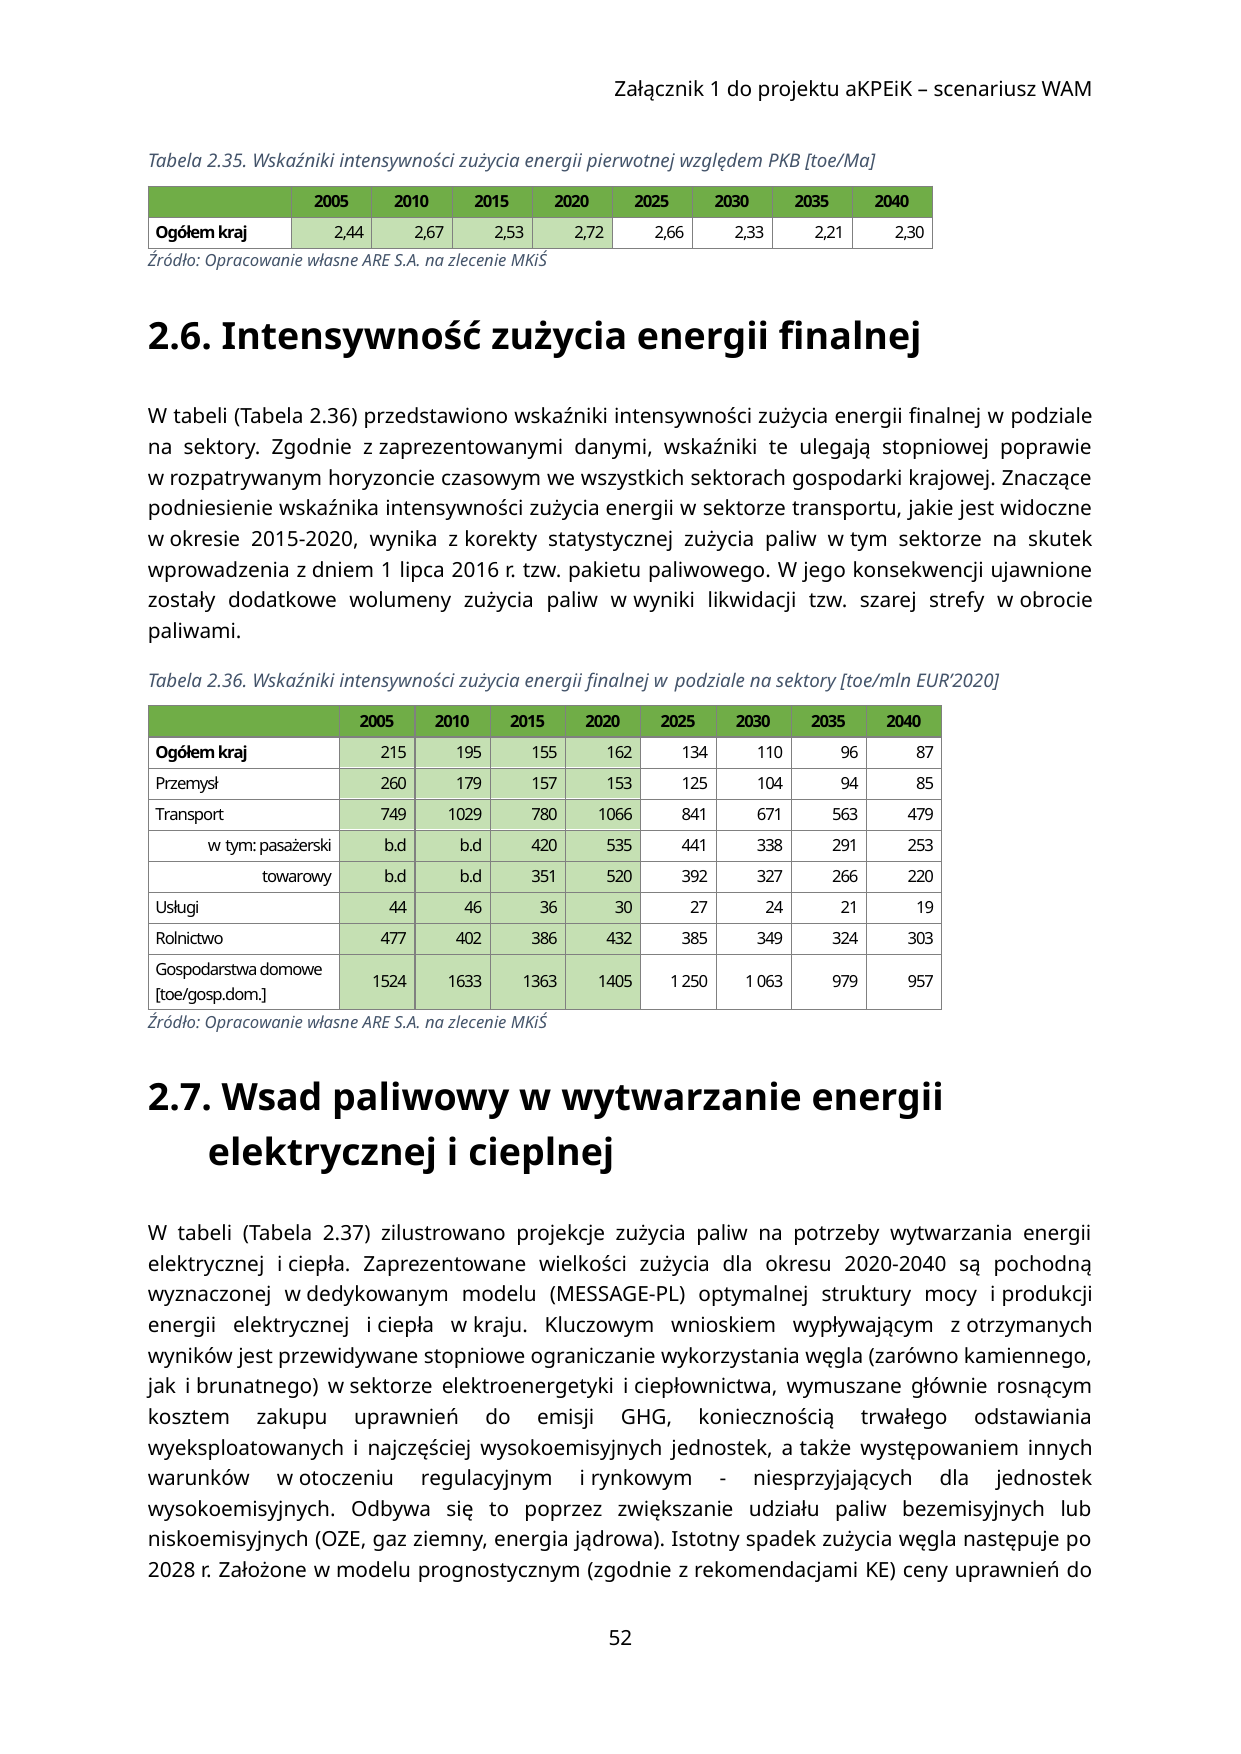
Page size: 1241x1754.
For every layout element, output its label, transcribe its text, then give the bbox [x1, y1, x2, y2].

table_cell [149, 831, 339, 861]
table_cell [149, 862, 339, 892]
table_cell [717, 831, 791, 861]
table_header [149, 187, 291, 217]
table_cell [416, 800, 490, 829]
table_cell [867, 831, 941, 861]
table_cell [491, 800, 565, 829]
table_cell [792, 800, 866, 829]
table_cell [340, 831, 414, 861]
subtitle Intensywność zużycia energii finalnej [148, 309, 1093, 360]
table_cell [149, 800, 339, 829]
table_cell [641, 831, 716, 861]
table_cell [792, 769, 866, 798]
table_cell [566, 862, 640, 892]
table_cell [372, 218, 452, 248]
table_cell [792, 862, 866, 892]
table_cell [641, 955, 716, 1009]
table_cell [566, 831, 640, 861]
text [148, 1218, 1093, 1583]
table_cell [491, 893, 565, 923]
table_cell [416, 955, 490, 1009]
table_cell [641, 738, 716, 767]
subtitle Wsad paliwowy w wytwarzanie energii elektrycznej i cieplnej [148, 1071, 1093, 1177]
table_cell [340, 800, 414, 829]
text Źródło: Opracowanie własne ARE S.A. na zlecenie MKiŚ [148, 249, 1093, 271]
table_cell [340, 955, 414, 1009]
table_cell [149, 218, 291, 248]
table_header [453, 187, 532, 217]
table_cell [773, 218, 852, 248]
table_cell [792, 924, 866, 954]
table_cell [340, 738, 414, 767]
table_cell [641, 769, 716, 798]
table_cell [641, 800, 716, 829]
text Źródło: Opracowanie własne ARE S.A. na zlecenie MKiŚ [148, 1010, 1093, 1033]
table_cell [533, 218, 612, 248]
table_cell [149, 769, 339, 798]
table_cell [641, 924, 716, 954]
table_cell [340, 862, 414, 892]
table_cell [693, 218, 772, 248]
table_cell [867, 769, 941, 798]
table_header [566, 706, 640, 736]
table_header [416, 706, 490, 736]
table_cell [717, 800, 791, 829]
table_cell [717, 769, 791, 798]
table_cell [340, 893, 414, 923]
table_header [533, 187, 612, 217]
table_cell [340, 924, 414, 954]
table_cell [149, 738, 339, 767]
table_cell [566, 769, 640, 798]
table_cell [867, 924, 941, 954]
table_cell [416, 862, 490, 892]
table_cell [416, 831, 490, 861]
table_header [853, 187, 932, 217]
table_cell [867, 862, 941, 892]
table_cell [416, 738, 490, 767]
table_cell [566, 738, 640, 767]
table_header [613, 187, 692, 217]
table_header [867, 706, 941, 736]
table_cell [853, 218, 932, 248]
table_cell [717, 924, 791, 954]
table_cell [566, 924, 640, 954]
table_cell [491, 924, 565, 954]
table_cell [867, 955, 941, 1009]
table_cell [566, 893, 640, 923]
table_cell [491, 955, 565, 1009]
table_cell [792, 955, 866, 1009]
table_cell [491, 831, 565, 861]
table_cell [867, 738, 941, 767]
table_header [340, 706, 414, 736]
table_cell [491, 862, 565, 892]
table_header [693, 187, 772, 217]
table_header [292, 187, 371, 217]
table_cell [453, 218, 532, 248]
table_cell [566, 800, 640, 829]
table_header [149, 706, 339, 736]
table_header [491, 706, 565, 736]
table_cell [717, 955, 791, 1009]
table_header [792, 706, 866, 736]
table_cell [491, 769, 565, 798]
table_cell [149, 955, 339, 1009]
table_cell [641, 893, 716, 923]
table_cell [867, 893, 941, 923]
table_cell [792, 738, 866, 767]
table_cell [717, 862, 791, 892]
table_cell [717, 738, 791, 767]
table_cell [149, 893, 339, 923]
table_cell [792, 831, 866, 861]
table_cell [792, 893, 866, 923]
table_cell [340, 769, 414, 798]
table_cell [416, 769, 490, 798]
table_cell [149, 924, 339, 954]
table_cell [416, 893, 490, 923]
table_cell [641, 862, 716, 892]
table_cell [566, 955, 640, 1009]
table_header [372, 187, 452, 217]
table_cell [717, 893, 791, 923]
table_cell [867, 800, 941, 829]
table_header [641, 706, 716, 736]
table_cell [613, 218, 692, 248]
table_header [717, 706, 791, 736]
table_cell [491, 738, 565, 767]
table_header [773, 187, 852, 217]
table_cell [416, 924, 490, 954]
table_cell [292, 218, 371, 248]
